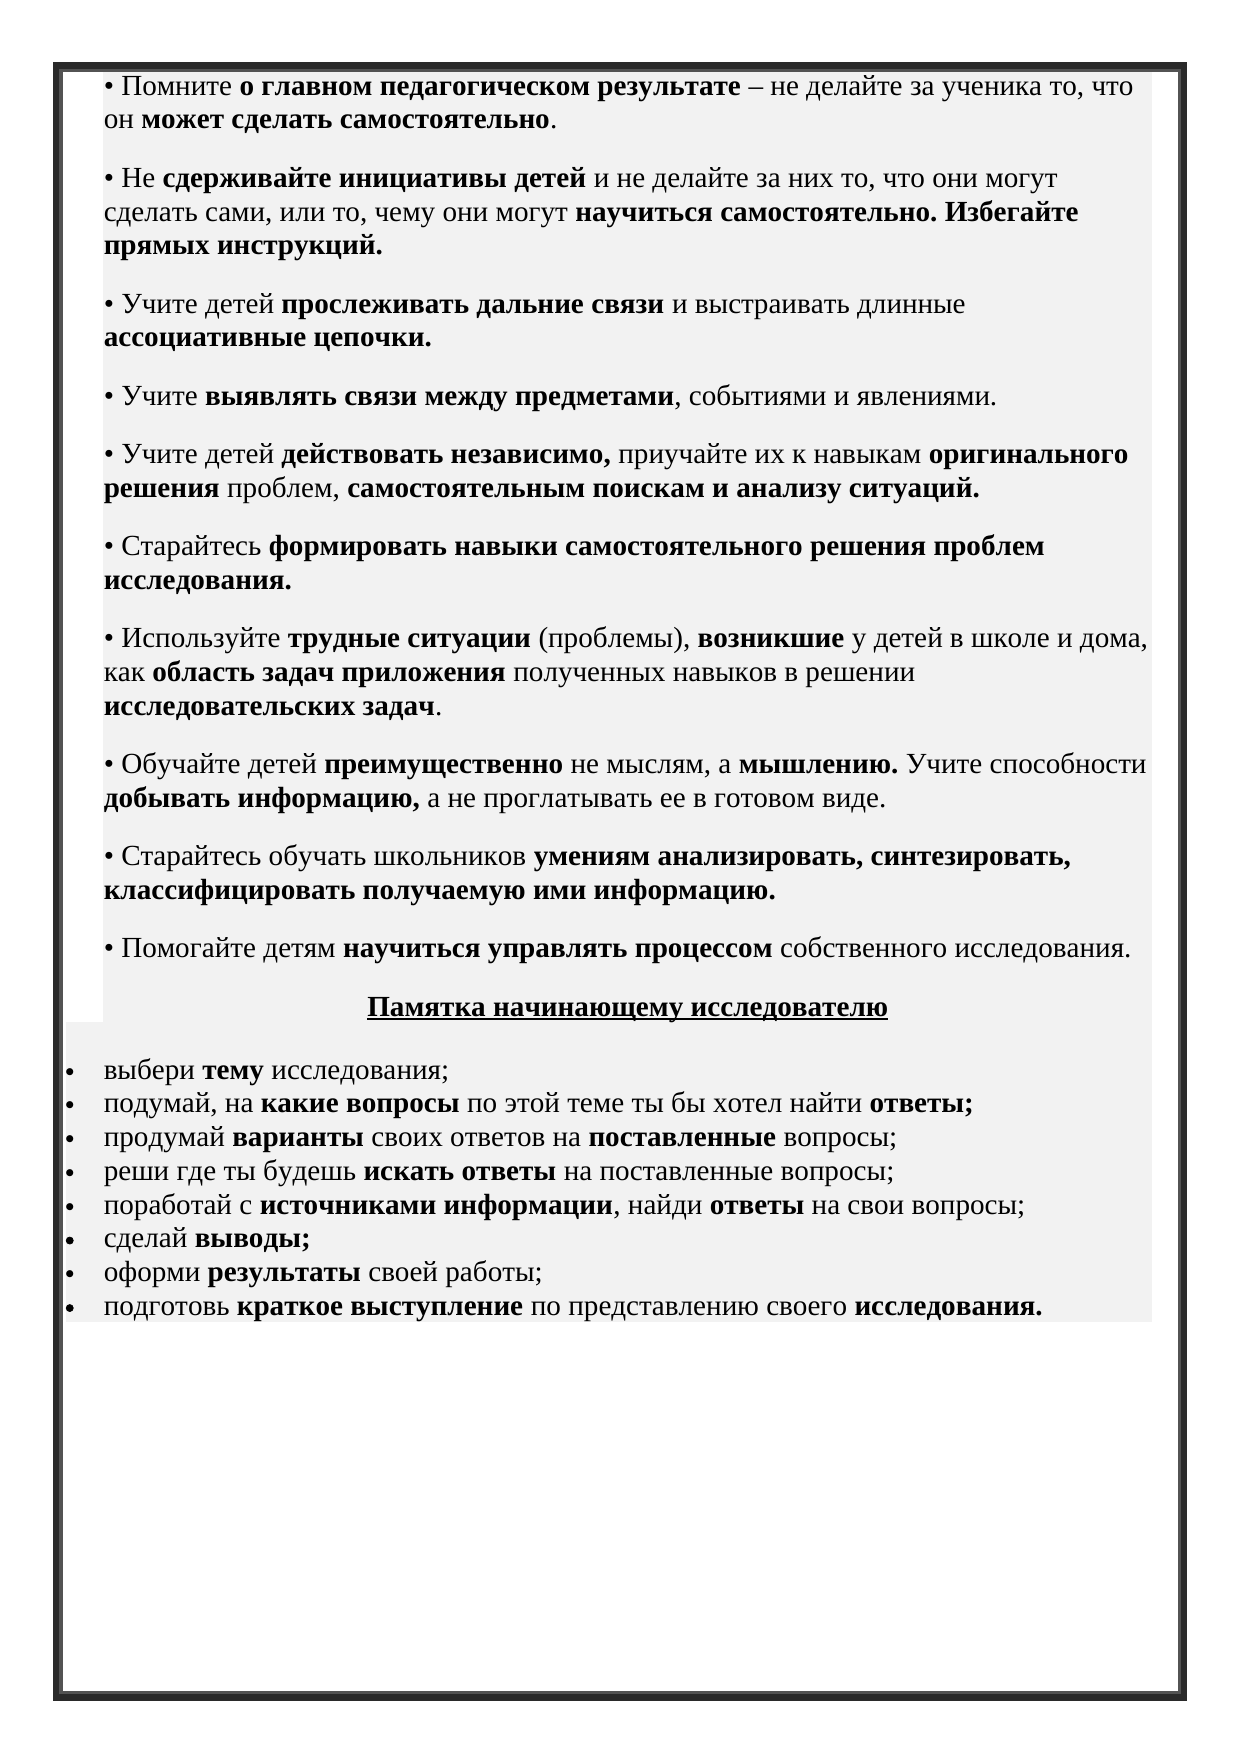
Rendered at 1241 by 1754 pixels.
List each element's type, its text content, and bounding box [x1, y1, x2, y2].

text • Учите детей действовать независимо, приучайте их к навыкам оригинального решения проблем, самостоятельным поискам и анализу ситуаций. [103, 436, 1152, 503]
list выбери тему исследования; [66, 1052, 1152, 1085]
text • Учите детей прослеживать дальние связи и выстраивать длинные ассоциативные цепочки. [103, 286, 1152, 353]
list сделай выводы; [66, 1220, 1152, 1254]
text • Помогайте детям научиться управлять процессом собственного исследования. [103, 930, 1152, 964]
text • Используйте трудные ситуации (проблемы), возникшие у детей в школе и дома, как область задач приложения полученных навыков в решении исследовательских задач. [103, 621, 1152, 721]
list оформи результаты своей работы; [66, 1254, 1152, 1288]
text • Не сдерживайте инициативы детей и не делайте за них то, что они могут сделать сами, или то, чему они могут научиться самостоятельно. Избегайте прямых инструкций. [103, 160, 1152, 261]
list продумай варианты своих ответов на поставленные вопросы; [66, 1119, 1152, 1153]
text • Старайтесь обучать школьников умениям анализировать, синтезировать, классифицировать получаемую ими информацию. [103, 838, 1152, 905]
text Памятка начинающему исследователю [103, 989, 1152, 1022]
text • Учите выявлять связи между предметами, событиями и явлениями. [103, 378, 1152, 411]
list реши где ты будешь искать ответы на поставленные вопросы; [66, 1153, 1152, 1187]
list подумай, на какие вопросы по этой теме ты бы хотел найти ответы; [66, 1085, 1152, 1119]
text • Старайтесь формировать навыки самостоятельного решения проблем исследования. [103, 528, 1152, 596]
list подготовь краткое выступление по представлению своего исследования. [66, 1288, 1152, 1322]
text • Обучайте детей преимущественно не мыслям, а мышлению. Учите способности добывать информацию, а не проглатывать ее в готовом виде. [103, 746, 1152, 813]
list поработай с источниками информации, найди ответы на свои вопросы; [66, 1187, 1152, 1220]
text • Помните о главном педагогическом результате – не делайте за ученика то, что он может сделать самостоятельно. [103, 72, 1152, 135]
